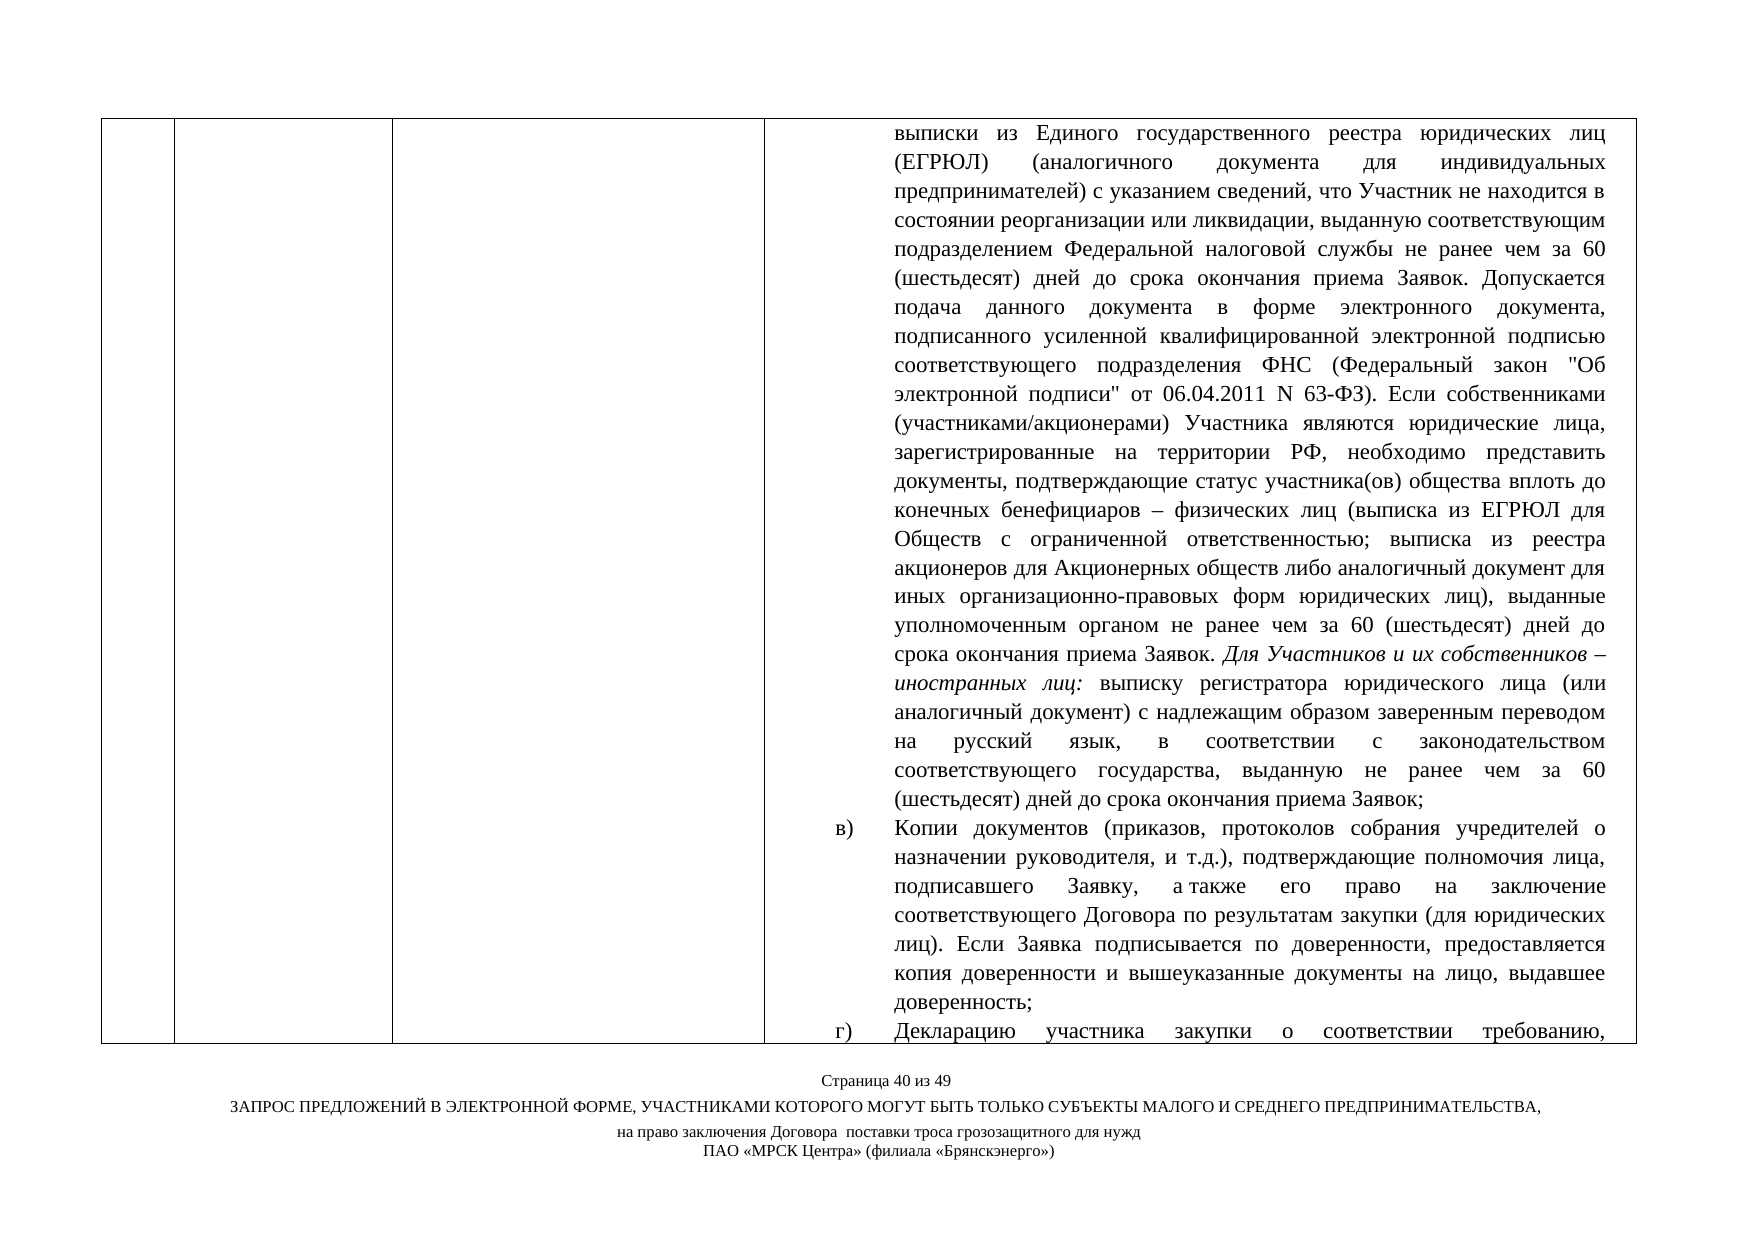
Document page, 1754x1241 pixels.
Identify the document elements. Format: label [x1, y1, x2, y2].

table_cell [393, 119, 764, 1043]
table_cell [765, 119, 1636, 1043]
table_cell [175, 119, 392, 1043]
table_cell [102, 119, 174, 1043]
